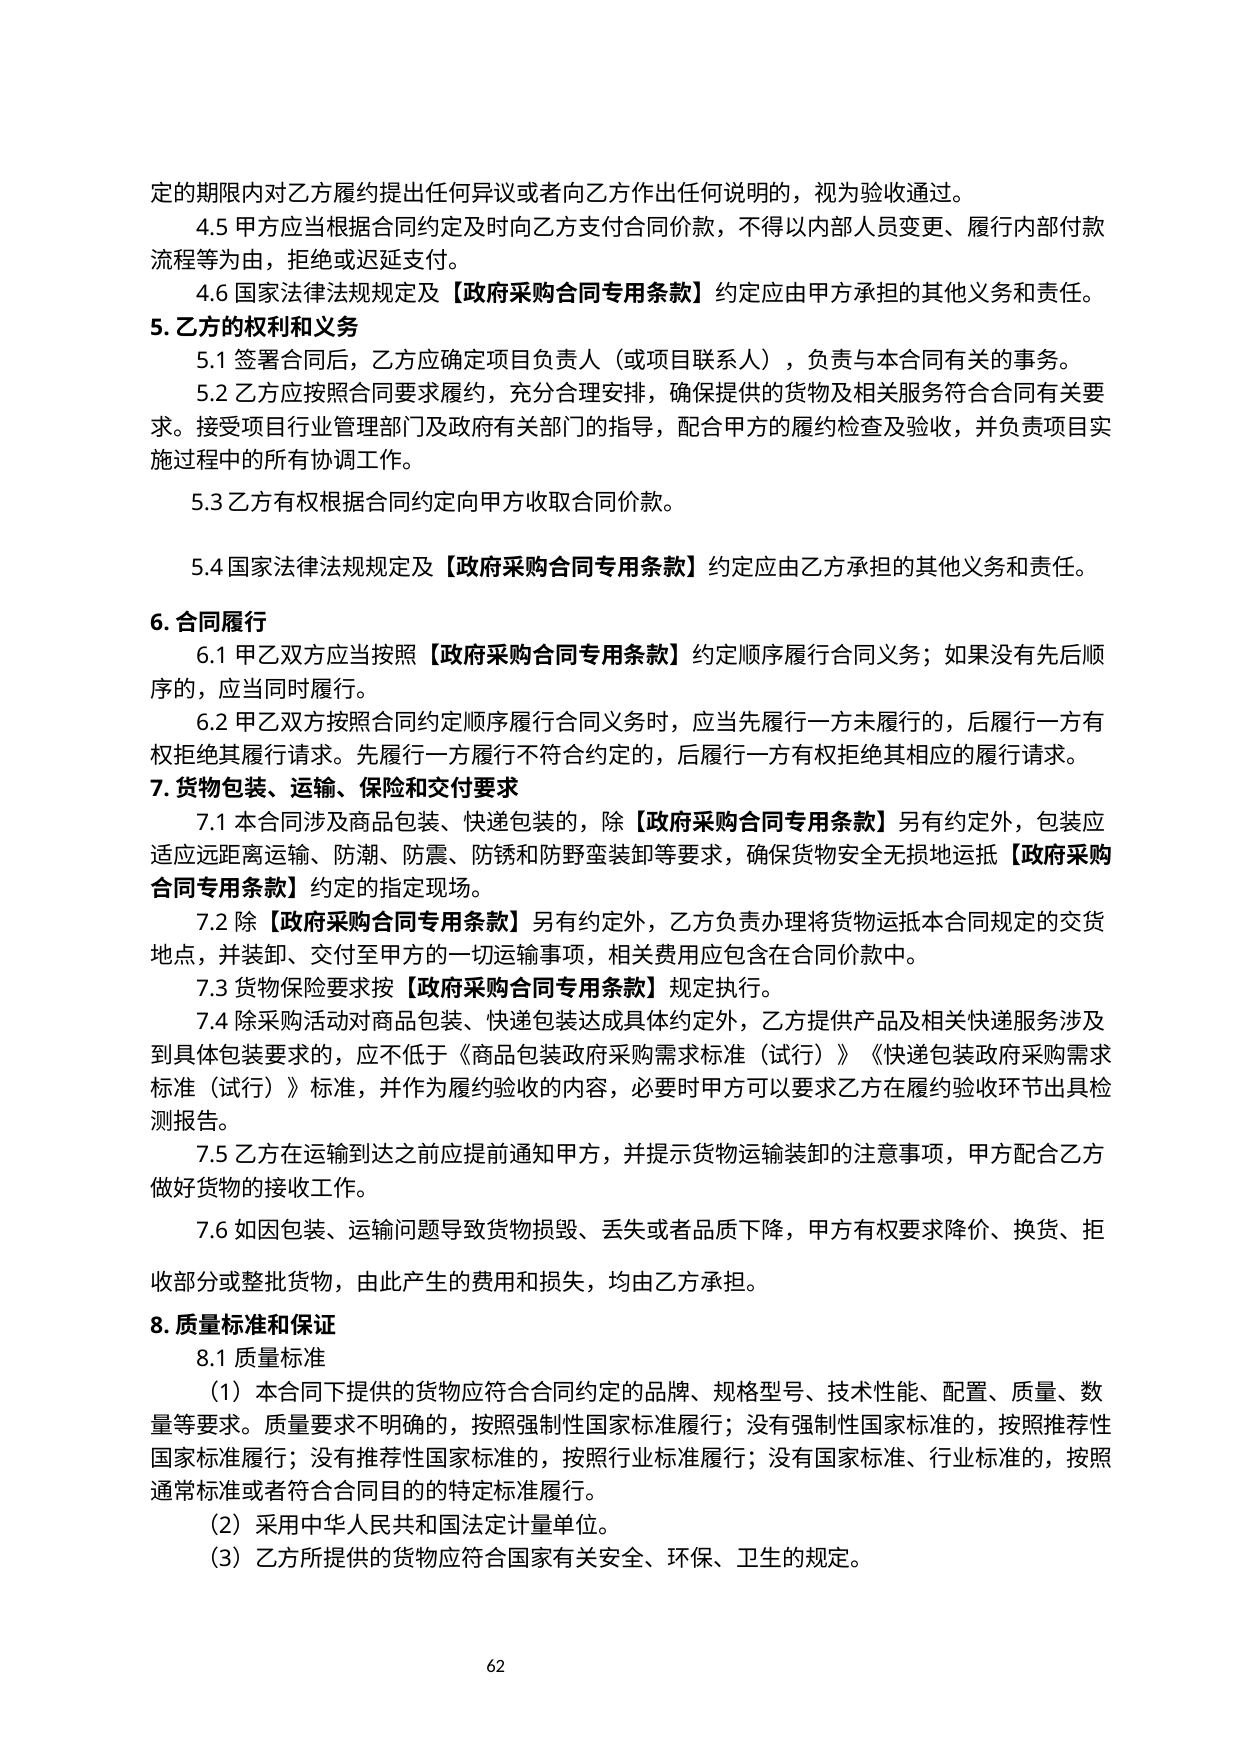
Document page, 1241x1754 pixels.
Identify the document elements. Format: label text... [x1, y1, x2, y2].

text （2）采用中华人民共和国法定计量单位。 [150, 1506, 1122, 1540]
text 8. 质量标准和保证 [150, 1307, 1122, 1340]
text 5. 乙方的权利和义务 [150, 308, 1122, 342]
text 7.2 除【政府采购合同专用条款】另有约定外，乙方负责办理将货物运抵本合同规定的交货地点，并装卸、交付至甲方的一切运输事项，相关费用应包含在合同价款中。 [150, 903, 1122, 970]
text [150, 175, 1122, 208]
text 5.3乙方有权根据合同约定向甲方收取合同价款。 [150, 475, 1122, 527]
text 5.1 签署合同后，乙方应确定项目负责人（或项目联系人），负责与本合同有关的事务。 [150, 342, 1122, 375]
text 7.5 乙方在运输到达之前应提前通知甲方，并提示货物运输装卸的注意事项，甲方配合乙方做好货物的接收工作。 [150, 1136, 1122, 1203]
text 6.1 甲乙双方应当按照【政府采购合同专用条款】约定顺序履行合同义务；如果没有先后顺序的，应当同时履行。 [150, 637, 1122, 704]
text 4.6 国家法律法规规定及【政府采购合同专用条款】约定应由甲方承担的其他义务和责任。 [150, 275, 1122, 308]
text 7.4 除采购活动对商品包装、快递包装达成具体约定外，乙方提供产品及相关快递服务涉及到具体包装要求的，应不低于《商品包装政府采购需求标准（试行）》《快递包装政府采购需求标准（试行）》标准，并作为履约验收的内容，必要时甲方可以要求乙方在履约验收环节出具检测报告。 [150, 1003, 1122, 1136]
text 5.2 乙方应按照合同要求履约，充分合理安排，确保提供的货物及相关服务符合合同有关要求。接受项目行业管理部门及政府有关部门的指导，配合甲方的履约检查及验收，并负责项目实施过程中的所有协调工作。 [150, 375, 1122, 475]
list 合同履行 [150, 604, 1122, 637]
text 8.1 质量标准 [150, 1340, 1122, 1373]
text （3）乙方所提供的货物应符合国家有关安全、环保、卫生的规定。 [150, 1540, 1122, 1573]
text 4.5 甲方应当根据合同约定及时向乙方支付合同价款，不得以内部人员变更、履行内部付款流程等为由，拒绝或迟延支付。 [150, 208, 1122, 275]
text 7.6 如因包装、运输问题导致货物损毁、丢失或者品质下降，甲方有权要求降价、换货、拒收部分或整批货物，由此产生的费用和损失，均由乙方承担。 [150, 1203, 1122, 1307]
text 7.1 本合同涉及商品包装、快递包装的，除【政府采购合同专用条款】另有约定外，包装应适应远距离运输、防潮、防震、防锈和防野蛮装卸等要求，确保货物安全无损地运抵【政府采购合同专用条款】约定的指定现场。 [150, 803, 1122, 903]
text 6.2 甲乙双方按照合同约定顺序履行合同义务时，应当先履行一方未履行的，后履行一方有权拒绝其履行请求。先履行一方履行不符合约定的，后履行一方有权拒绝其相应的履行请求。 [150, 704, 1122, 770]
text 7.3 货物保险要求按【政府采购合同专用条款】规定执行。 [150, 970, 1122, 1003]
text 7. 货物包装、运输、保险和交付要求 [150, 770, 1122, 803]
text （1）本合同下提供的货物应符合合同约定的品牌、规格型号、技术性能、配置、质量、数量等要求。质量要求不明确的，按照强制性国家标准履行；没有强制性国家标准的，按照推荐性国家标准履行；没有推荐性国家标准的，按照行业标准履行；没有国家标准、行业标准的，按照通常标准或者符合合同目的的特定标准履行。 [150, 1373, 1122, 1506]
text 5.4国家法律法规规定及【政府采购合同专用条款】约定应由乙方承担的其他义务和责任。 [150, 539, 1122, 591]
